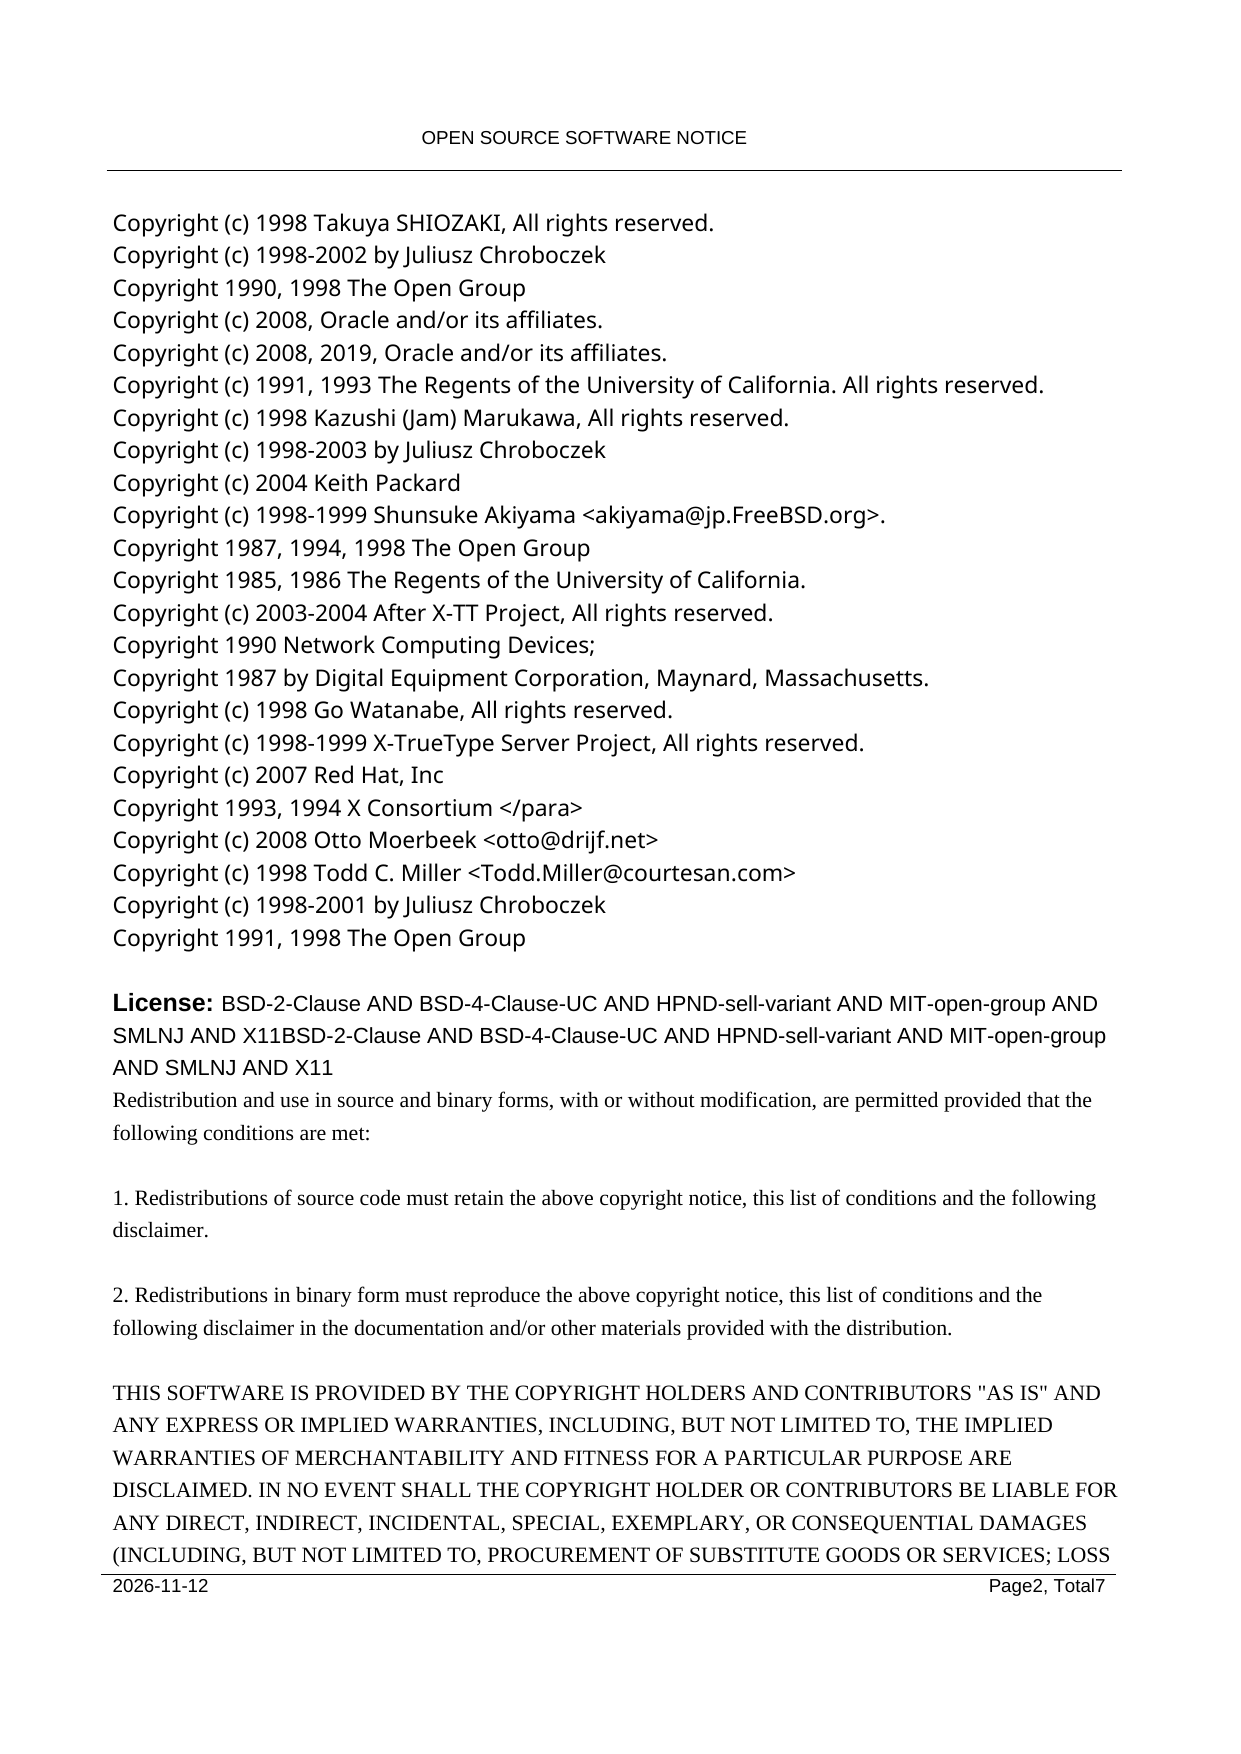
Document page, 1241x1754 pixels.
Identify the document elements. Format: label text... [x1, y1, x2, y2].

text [112, 206, 1128, 986]
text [112, 1084, 1128, 1571]
text License: BSD-2-Clause AND BSD-4-Clause-UC AND HPND-sell-variant AND MIT-open-group AND SMLNJ AND X11BSD-2-Clause AND BSD-4-Clause-UC AND HPND-sell-variant AND MIT-open-group AND SMLNJ AND X11 [112, 986, 1128, 1084]
